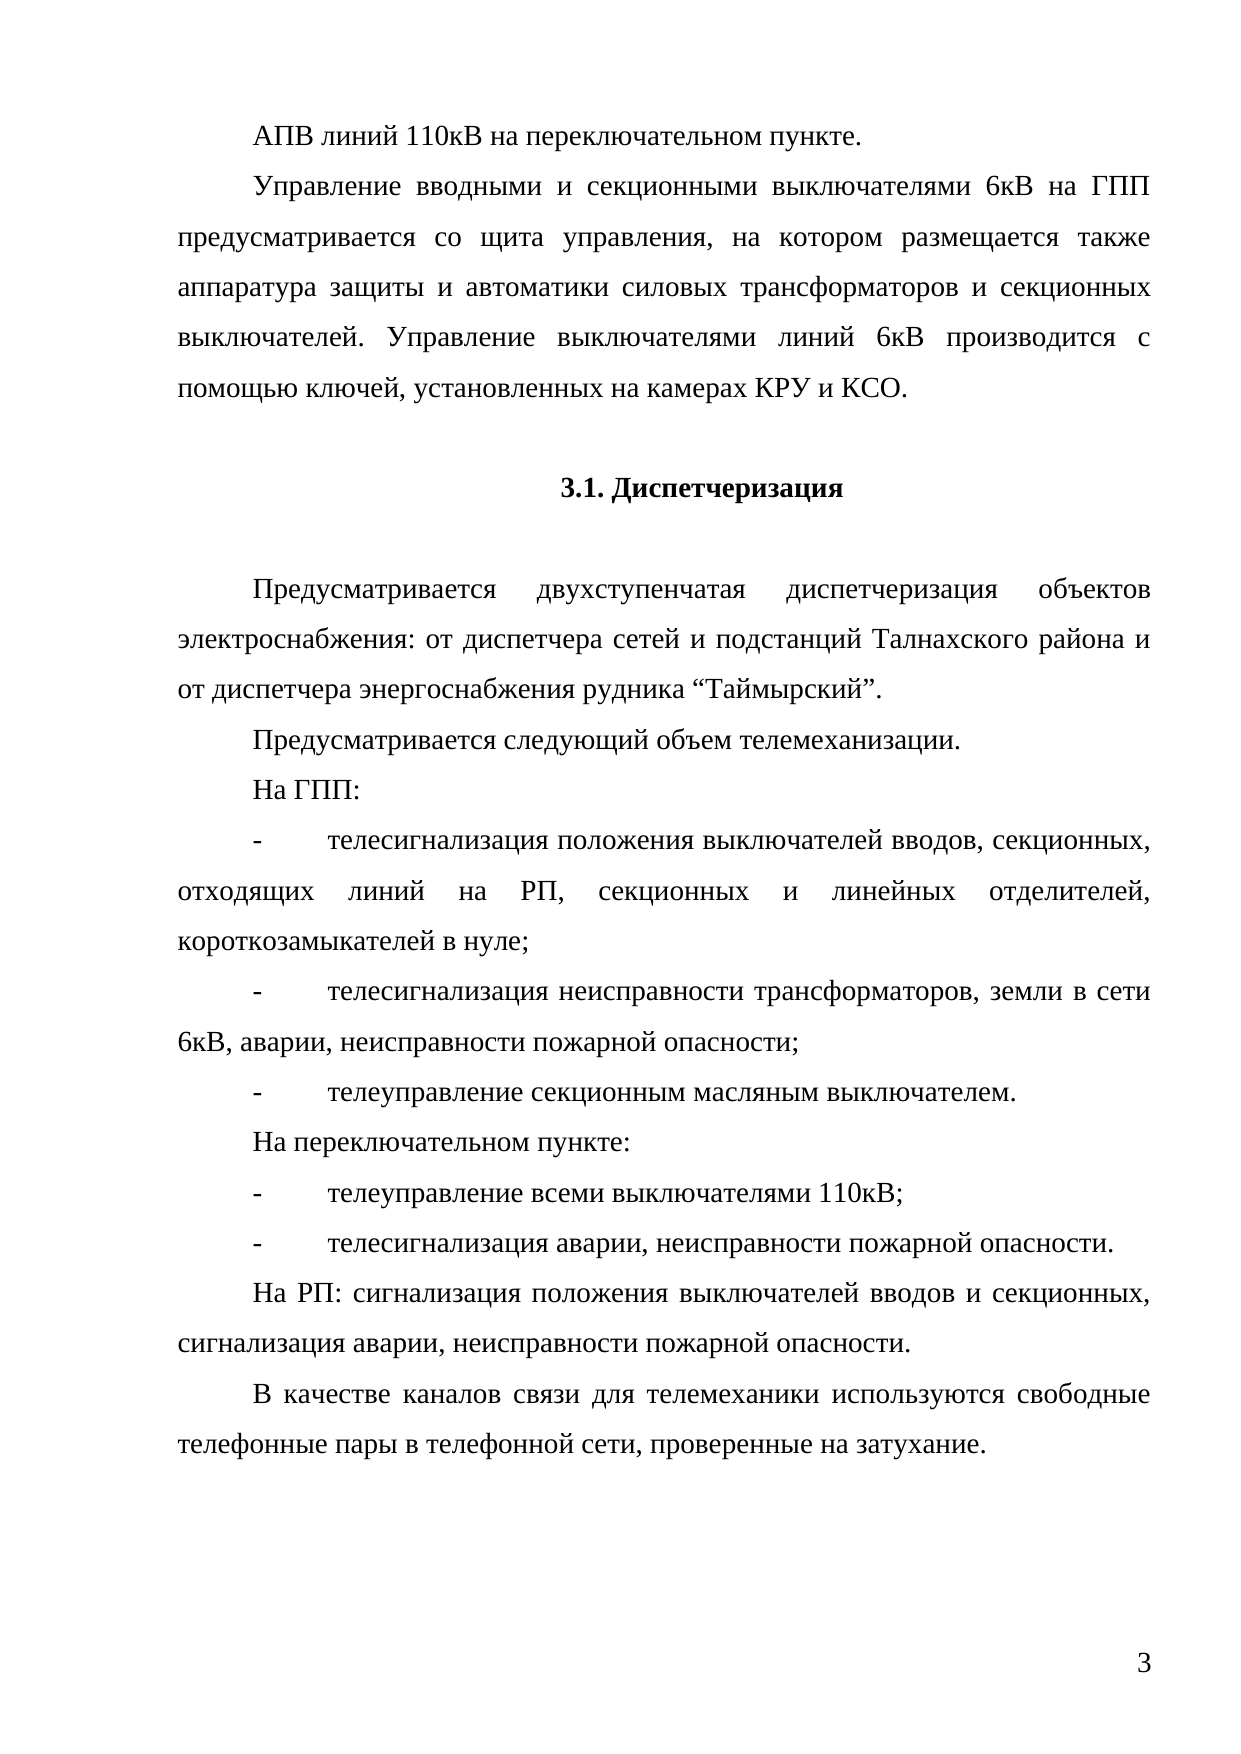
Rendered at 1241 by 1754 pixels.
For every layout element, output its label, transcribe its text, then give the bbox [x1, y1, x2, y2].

text На переключательном пункте: [177, 1124, 1152, 1158]
list телесигнализация положения выключателей вводов, секционных, отходящих линий на РП, секционных и линейных отделителей, короткозамыкателей в нуле; [177, 822, 1152, 957]
text Управление вводными и секционными выключателями 6кВ на ГПП предусматривается со щита управления, на котором размещается также аппаратура защиты и автоматики силовых трансформаторов и секционных выключателей. Управление выключателями линий 6кВ производится с помощью ключей, установленных на камерах КРУ и КСО. [177, 168, 1152, 403]
text 3.1. Диспетчеризация [177, 470, 1152, 504]
list телеуправление всеми выключателями 110кВ; [177, 1175, 1152, 1208]
text В качестве каналов связи для телемеханики используются свободные телефонные пары в телефонной сети, проверенные на затухание. [177, 1376, 1152, 1460]
list телесигнализация неисправности трансформаторов, земли в сети 6кВ, аварии, неисправности пожарной опасности; [177, 973, 1152, 1057]
text На ГПП: [177, 772, 1152, 806]
text Предусматривается следующий объем телемеханизации. [177, 722, 1152, 755]
text Предусматривается двухступенчатая диспетчеризация объектов электроснабжения: от диспетчера сетей и подстанций Талнахского района и от диспетчера энергоснабжения рудника “Таймырский”. [177, 571, 1152, 705]
text АПВ линий 110кВ на переключательном пункте. [177, 118, 1152, 152]
text На РП: сигнализация положения выключателей вводов и секционных, сигнализация аварии, неисправности пожарной опасности. [177, 1275, 1152, 1359]
list телесигнализация аварии, неисправности пожарной опасности. [177, 1225, 1152, 1258]
list телеуправление секционным масляным выключателем. [177, 1074, 1152, 1108]
